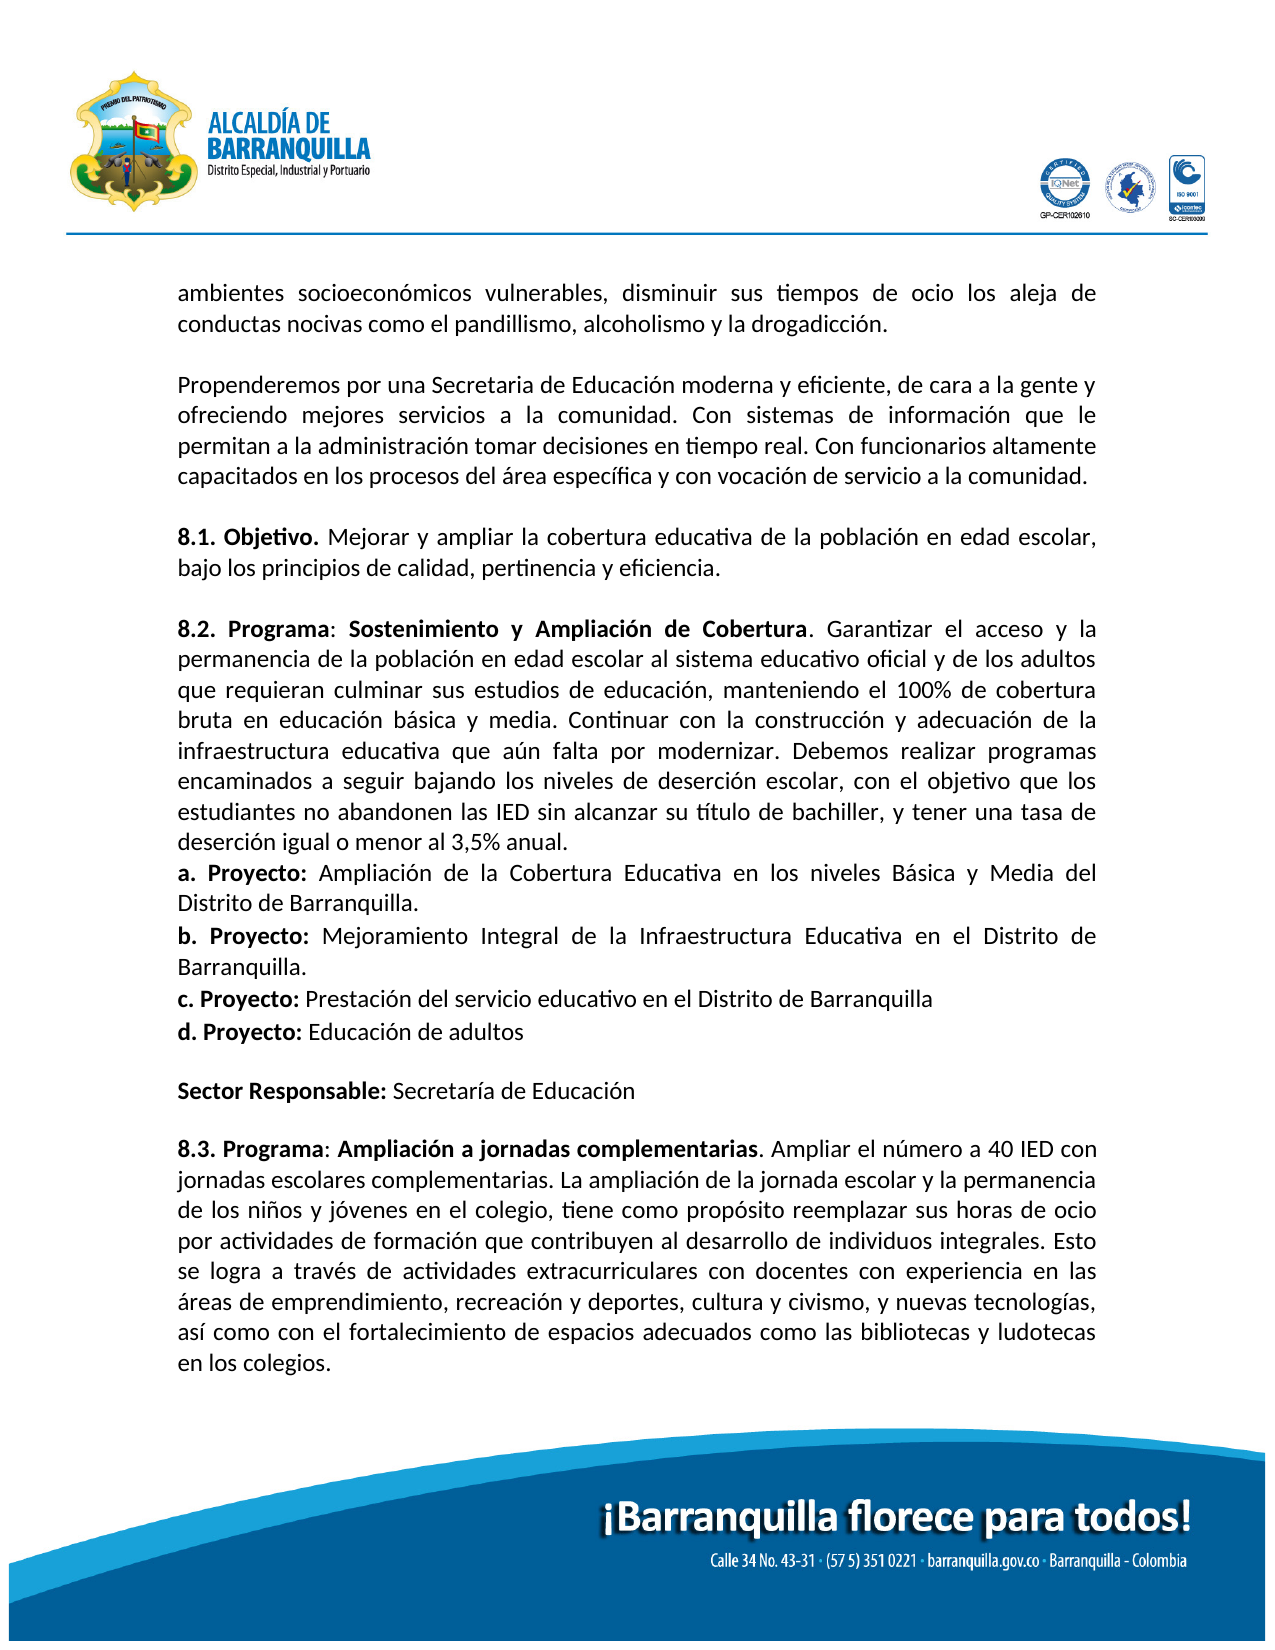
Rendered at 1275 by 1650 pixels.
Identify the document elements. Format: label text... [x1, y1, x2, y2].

picture [8, 4, 1264, 296]
text Sector Responsable: Secretaría de Educación [177, 1075, 1098, 1106]
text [177, 277, 1098, 338]
text b. Proyecto: Mejoramiento Integral de la Infraestructura Educativa en el Distrito de Barranquilla. [177, 920, 1098, 981]
text 8.2. Programa: Sostenimiento y Ampliación de Cobertura. Garantizar el acceso y la permanencia de la población en edad escolar al sistema educativo oficial y de los adultos que requieran culminar sus estudios de educación, manteniendo el 100% de cobertura bruta en educación básica y media. Continuar con la construcción y adecuación de la infraestructura educativa que aún falta por modernizar. Debemos realizar programas encaminados a seguir bajando los niveles de deserción escolar, con el objetivo que los estudiantes no abandonen las IED sin alcanzar su título de bachiller, y tener una tasa de deserción igual o menor al 3,5% anual. [177, 613, 1098, 857]
text a. Proyecto: Ampliación de la Cobertura Educativa en los niveles Básica y Media del Distrito de Barranquilla. [177, 857, 1098, 918]
text 8.1. Objetivo. Mejorar y ampliar la cobertura educativa de la población en edad escolar, bajo los principios de calidad, pertinencia y eficiencia. [177, 521, 1098, 582]
text 8.3. Programa: Ampliación a jornadas complementarias. Ampliar el número a 40 IED con jornadas escolares complementarias. La ampliación de la jornada escolar y la permanencia de los niños y jóvenes en el colegio, tiene como propósito reemplazar sus horas de ocio por actividades de formación que contribuyen al desarrollo de individuos integrales. Esto se logra a través de actividades extracurriculares con docentes con experiencia en las áreas de emprendimiento, recreación y deportes, cultura y civismo, y nuevas tecnologías, así como con el fortalecimiento de espacios adecuados como las bibliotecas y ludotecas en los colegios. [177, 1133, 1098, 1377]
picture [8, 1331, 1266, 1641]
text c. Proyecto: Prestación del servicio educativo en el Distrito de Barranquilla [177, 983, 1098, 1014]
text d. Proyecto: Educación de adultos [177, 1016, 1098, 1046]
text Propenderemos por una Secretaria de Educación moderna y eficiente, de cara a la gente y ofreciendo mejores servicios a la comunidad. Con sistemas de información que le permitan a la administración tomar decisiones en tiempo real. Con funcionarios altamente capacitados en los procesos del área específica y con vocación de servicio a la comunidad. [177, 369, 1098, 491]
